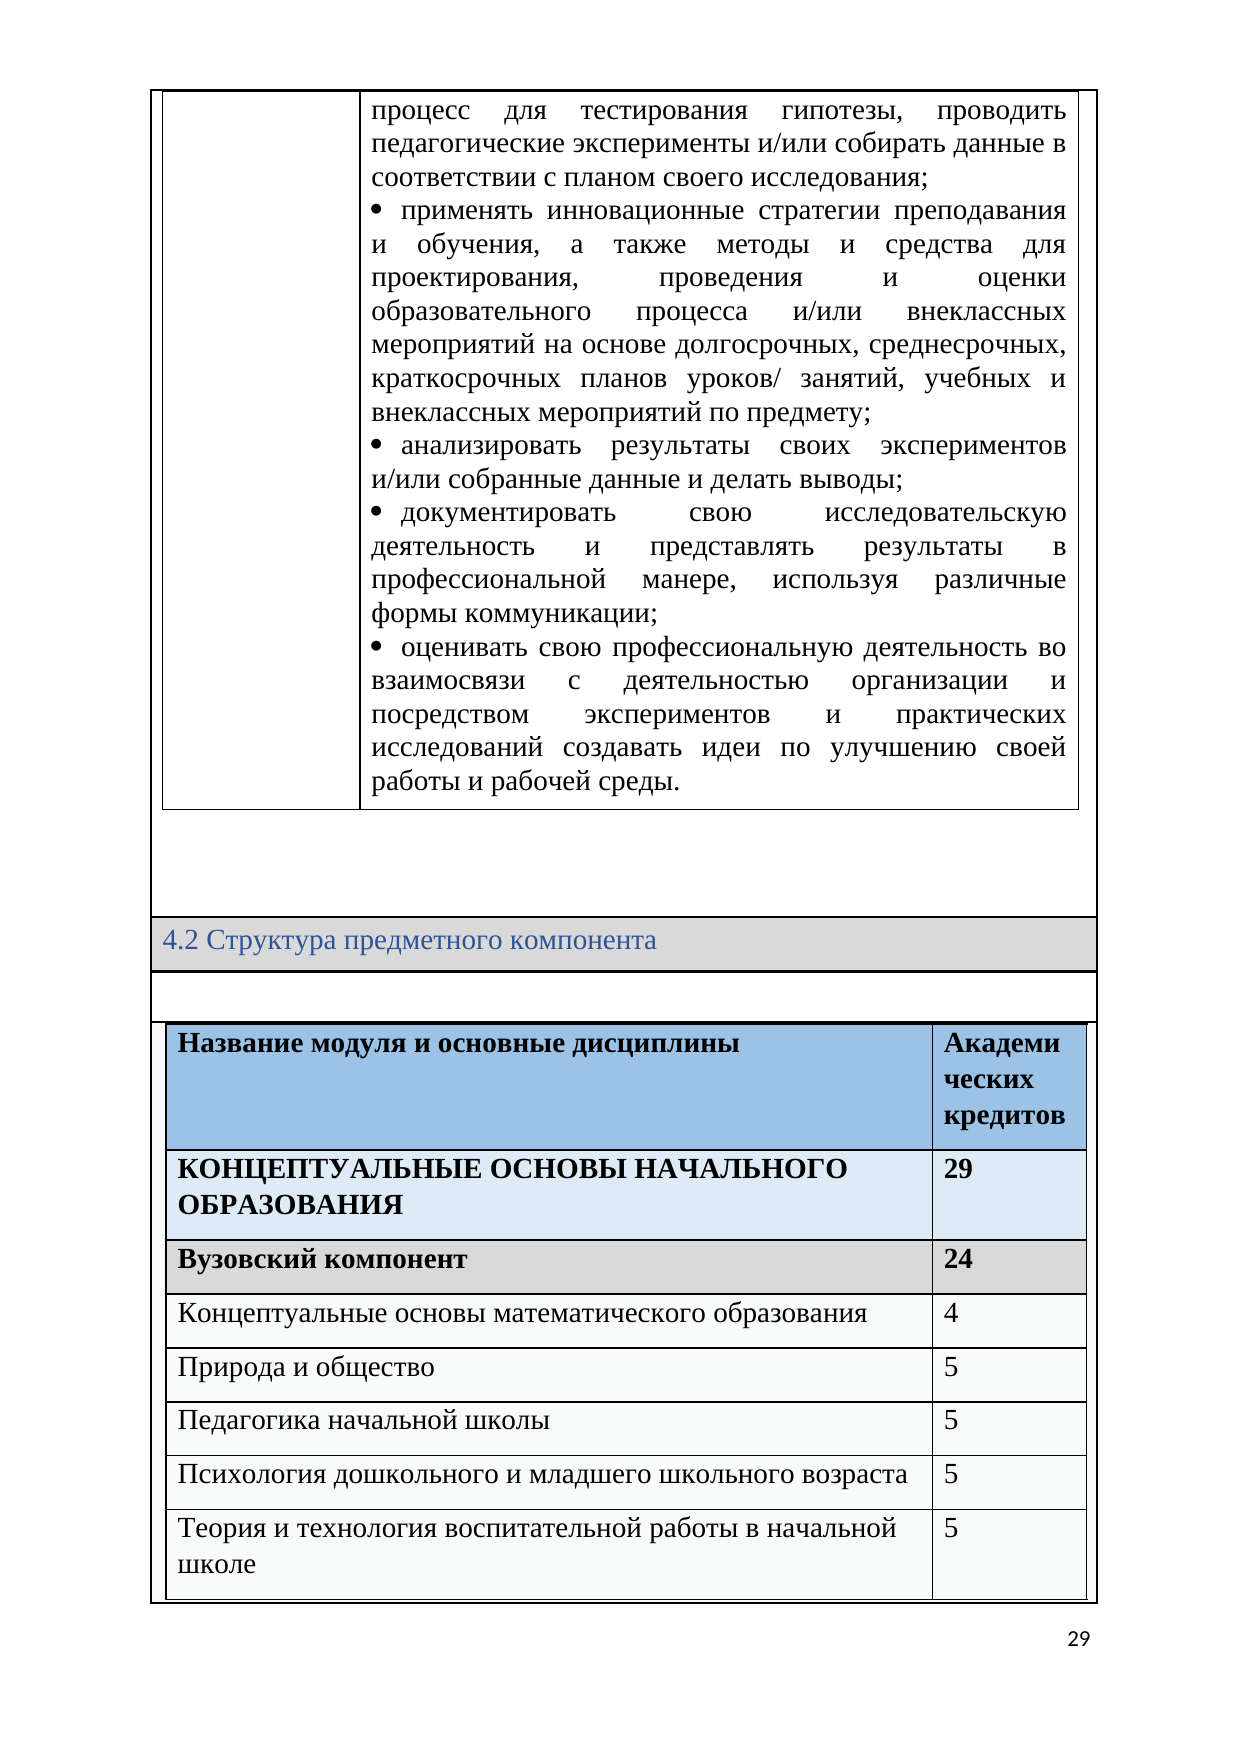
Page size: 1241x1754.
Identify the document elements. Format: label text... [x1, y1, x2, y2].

table_cell [152, 1023, 1096, 1602]
table_cell 4.2 Структура предметного компонента [152, 918, 1096, 970]
table_cell [152, 973, 1096, 1021]
